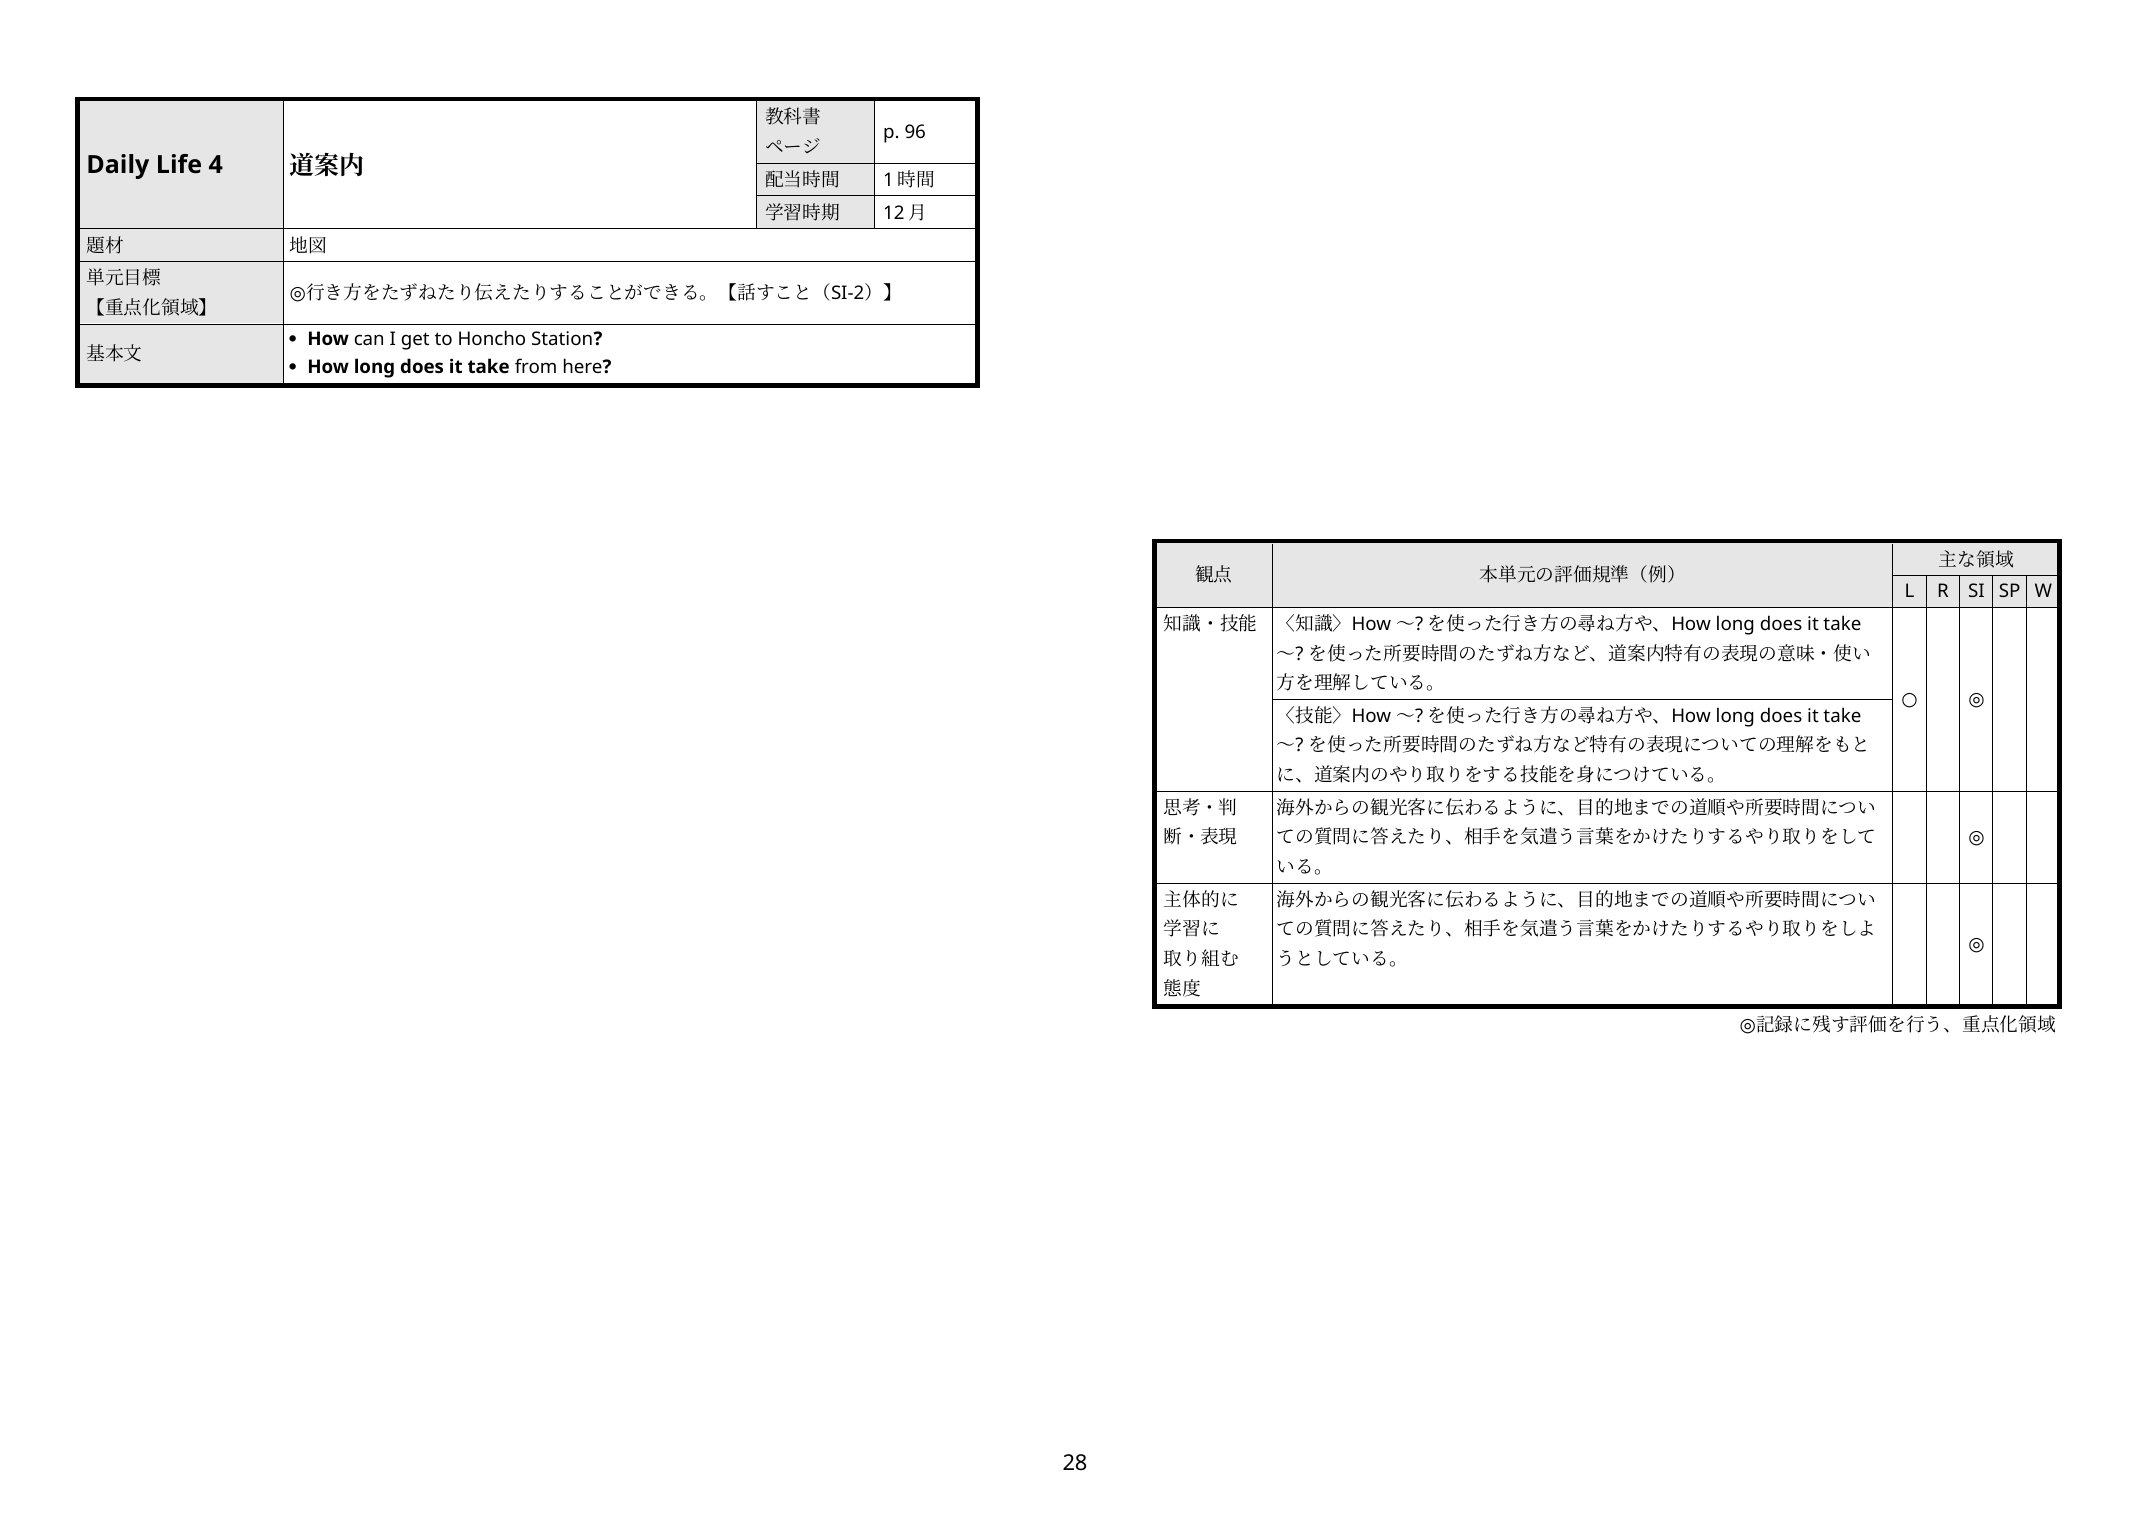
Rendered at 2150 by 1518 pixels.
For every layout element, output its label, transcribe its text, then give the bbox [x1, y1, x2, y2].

table_cell [2027, 792, 2057, 882]
table_cell ◎ [1960, 608, 1992, 791]
table_cell 地図 [284, 229, 975, 261]
table_header 本単元の評価規準（例） [1273, 543, 1892, 607]
table_cell SI [1960, 576, 1992, 607]
table_cell [1893, 792, 1926, 882]
table_cell 基本文 [80, 325, 283, 383]
table_cell 題材 [80, 229, 283, 261]
table_header Daily Life 4 [80, 101, 283, 228]
table_cell 学習時期 [757, 196, 874, 228]
table_cell ◎記録に残す評価を行う、重点化領域 [1155, 1009, 2060, 1041]
table_cell 主体的に 学習に 取り組む 態度 [1157, 884, 1272, 1004]
table_cell 海外からの観光客に伝わるように、目的地までの道順や所要時間についての質問に答えたり、相手を気遣う言葉をかけたりするやり取りをしようとしている。 [1273, 884, 1892, 1004]
table_cell W [2027, 576, 2057, 607]
table_header 観点 [1157, 543, 1272, 607]
table_cell 単元目標 【重点化領域】 [80, 262, 283, 323]
table_header 道案内 [284, 101, 756, 228]
table_cell [1927, 608, 1959, 791]
table_cell [2027, 608, 2057, 791]
table_header 主な領域 [1893, 543, 2057, 575]
table_cell ○ [1893, 608, 1926, 791]
table_header 教科書 ページ [757, 101, 874, 163]
table_cell 1時間 [875, 164, 975, 195]
table_cell [1927, 792, 1959, 882]
table_cell 〈技能〉How ～? を使った行き方の尋ね方や、How long does it take ～? を使った所要時間のたずね方など特有の表現についての理解をもとに、道案内のやり取りをする技能を身につけている。 [1273, 700, 1892, 791]
table_cell R [1927, 576, 1959, 607]
table_cell [1927, 884, 1959, 1004]
table_cell ◎ [1960, 884, 1992, 1004]
table_cell [1993, 792, 2026, 882]
table_cell [1893, 884, 1926, 1004]
table_cell [2027, 884, 2057, 1004]
table_cell ◎ [1960, 792, 1992, 882]
table_cell 海外からの観光客に伝わるように、目的地までの道順や所要時間についての質問に答えたり、相手を気遣う言葉をかけたりするやり取りをしている。 [1273, 792, 1892, 882]
table_cell 12月 [875, 196, 975, 228]
table_cell L [1893, 576, 1926, 607]
table_cell 配当時間 [757, 164, 874, 195]
table_cell 〈知識〉How ～? を使った行き方の尋ね方や、How long does it take ～? を使った所要時間のたずね方など、道案内特有の表現の意味・使い方を理解している。 [1273, 608, 1892, 698]
table_cell ◎行き方をたずねたり伝えたりすることができる。【話すこと（SI-2）】 [284, 262, 975, 323]
table_cell SP [1993, 576, 2026, 607]
table_cell How can I get to Honcho Station? How long does it take from here? [284, 325, 975, 383]
table_header p. 96 [875, 101, 975, 163]
table_cell [1993, 884, 2026, 1004]
table_cell 知識・技能 [1157, 608, 1272, 791]
table_cell [1993, 608, 2026, 791]
table_cell 思考・判断・表現 [1157, 792, 1272, 882]
